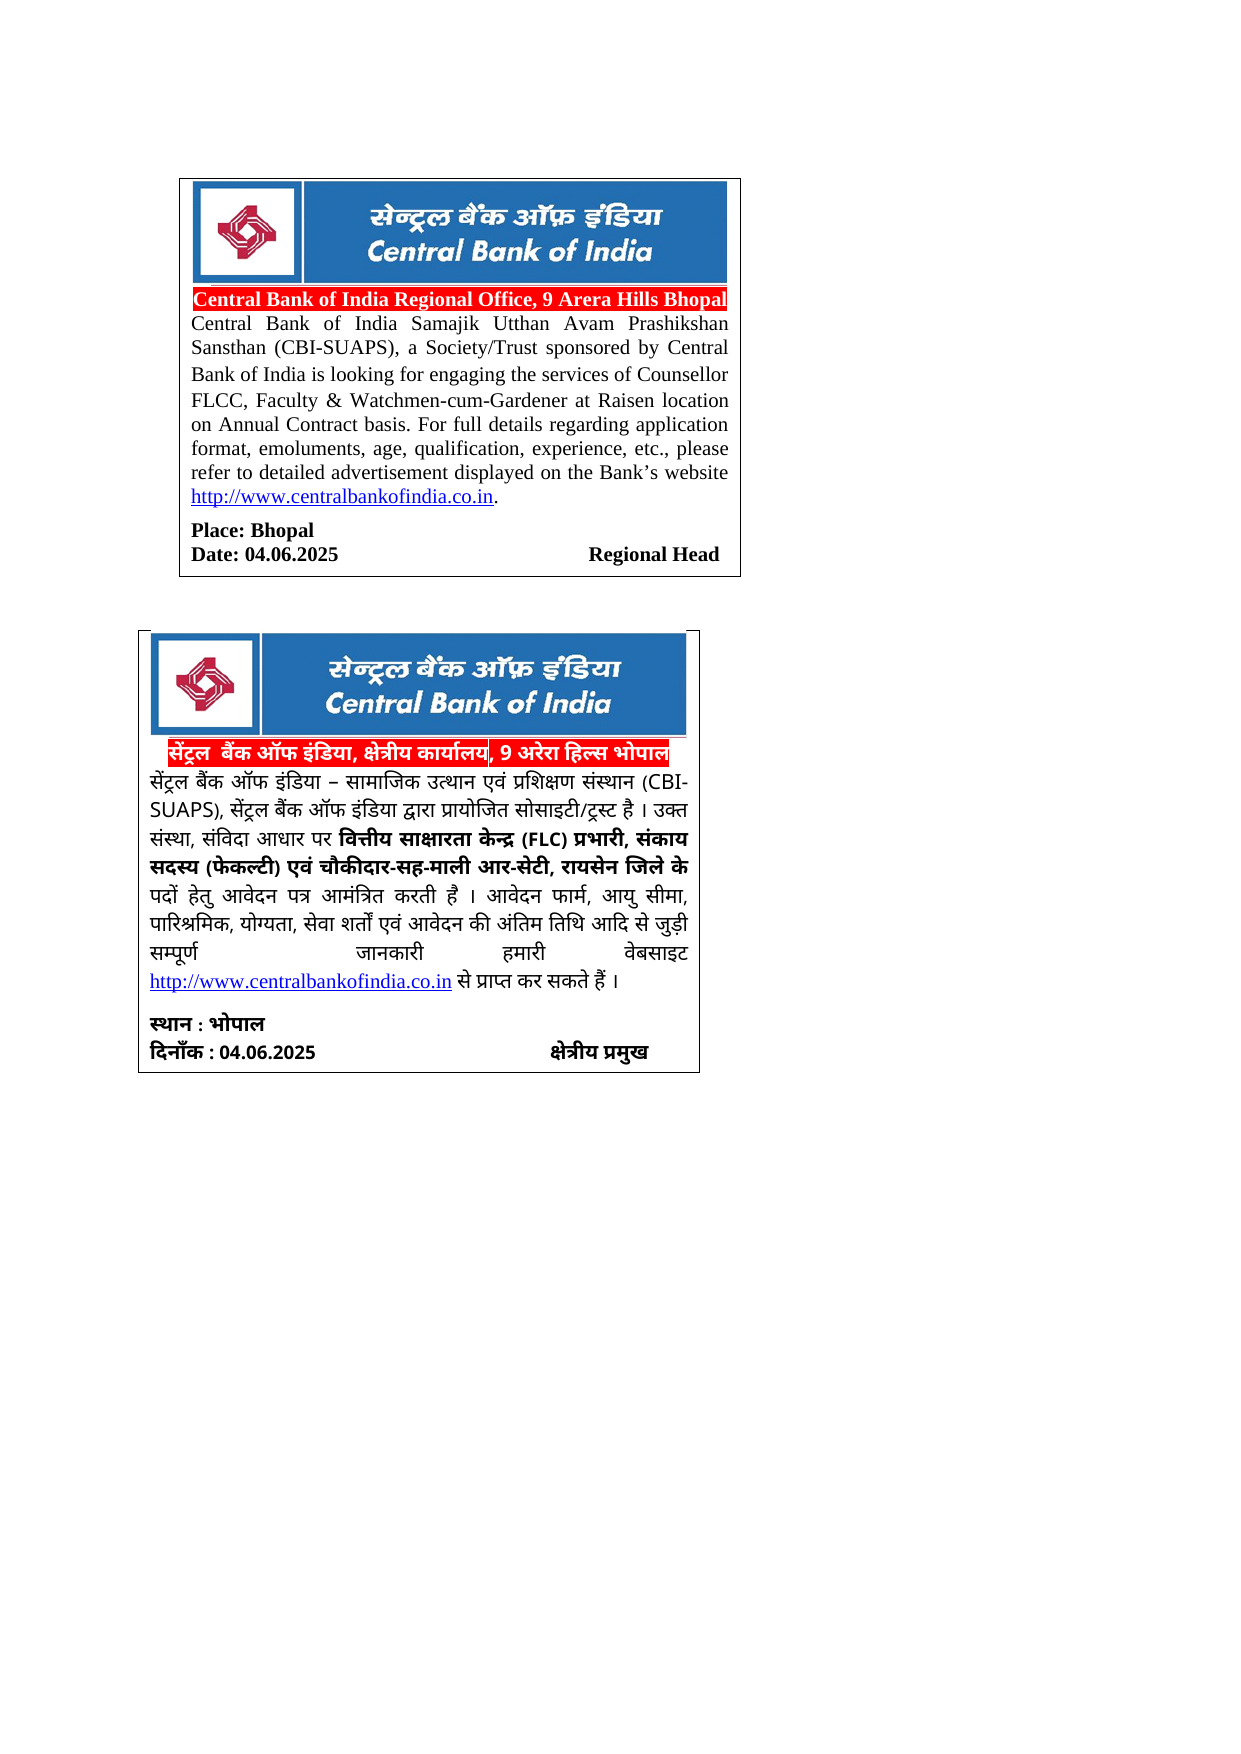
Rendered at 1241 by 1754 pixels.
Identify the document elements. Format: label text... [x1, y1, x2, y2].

picture [150, 630, 687, 739]
table_header Central Bank of India Regional Office, 9 Arera Hills Bhopal Central Bank of India Samajik Utthan Avam Prashikshan Sansthan (CBI-SUAPS), a Society/Trust sponsored by Central Bank of India is looking for engaging the services of Counsellor FLCC, Faculty & Watchmen-cum-Gardener at Raisen location on Annual Contract basis. For full details regarding application format, emoluments, age, qualification, experience, etc., please refer to detailed advertisement displayed on the Bank’s website http://www.centralbankofindia.co.in. Place: Bhopal Date: 04.06.2025 Regional Head [180, 179, 740, 576]
picture [192, 179, 728, 287]
table_header सेंट्रल बैंक ऑफ इंडिया, क्षेत्रीय कार्यालय, 9 अरेरा हिल्स भोपाल सेंट्रल बैंक ऑफ इंडिया – सामाजिक उत्थान एवं प्रशिक्षण संस्थान (CBI-SUAPS), सेंट्रल बैंक ऑफ इंडिया द्वारा प्रायोजित सोसाइटी/ट्रस्ट है । उक्त संस्था, संविदा आधार पर वित्तीय साक्षारता केन्द्र (FLC) प्रभारी, संकाय सदस्य (फेकल्टी) एवं चौकीदार-सह-माली आर-सेटी, रायसेन जिले के पदों हेतु आवेदन पत्र आमंत्रित करती है । आवेदन फार्म, आयु सीमा, पारिश्रमिक, योग्यता, सेवा शर्तों एवं आवेदन की अंतिम तिथि आदि से जुड़ी सम्पूर्ण जानकारी हमारी वेबसाइट http://www.centralbankofindia.co.in से प्राप्त कर सकते हैं । स्थान : भोपाल दिनाँक : 04.06.2025 क्षेत्रीय प्रमुख [139, 631, 699, 1072]
